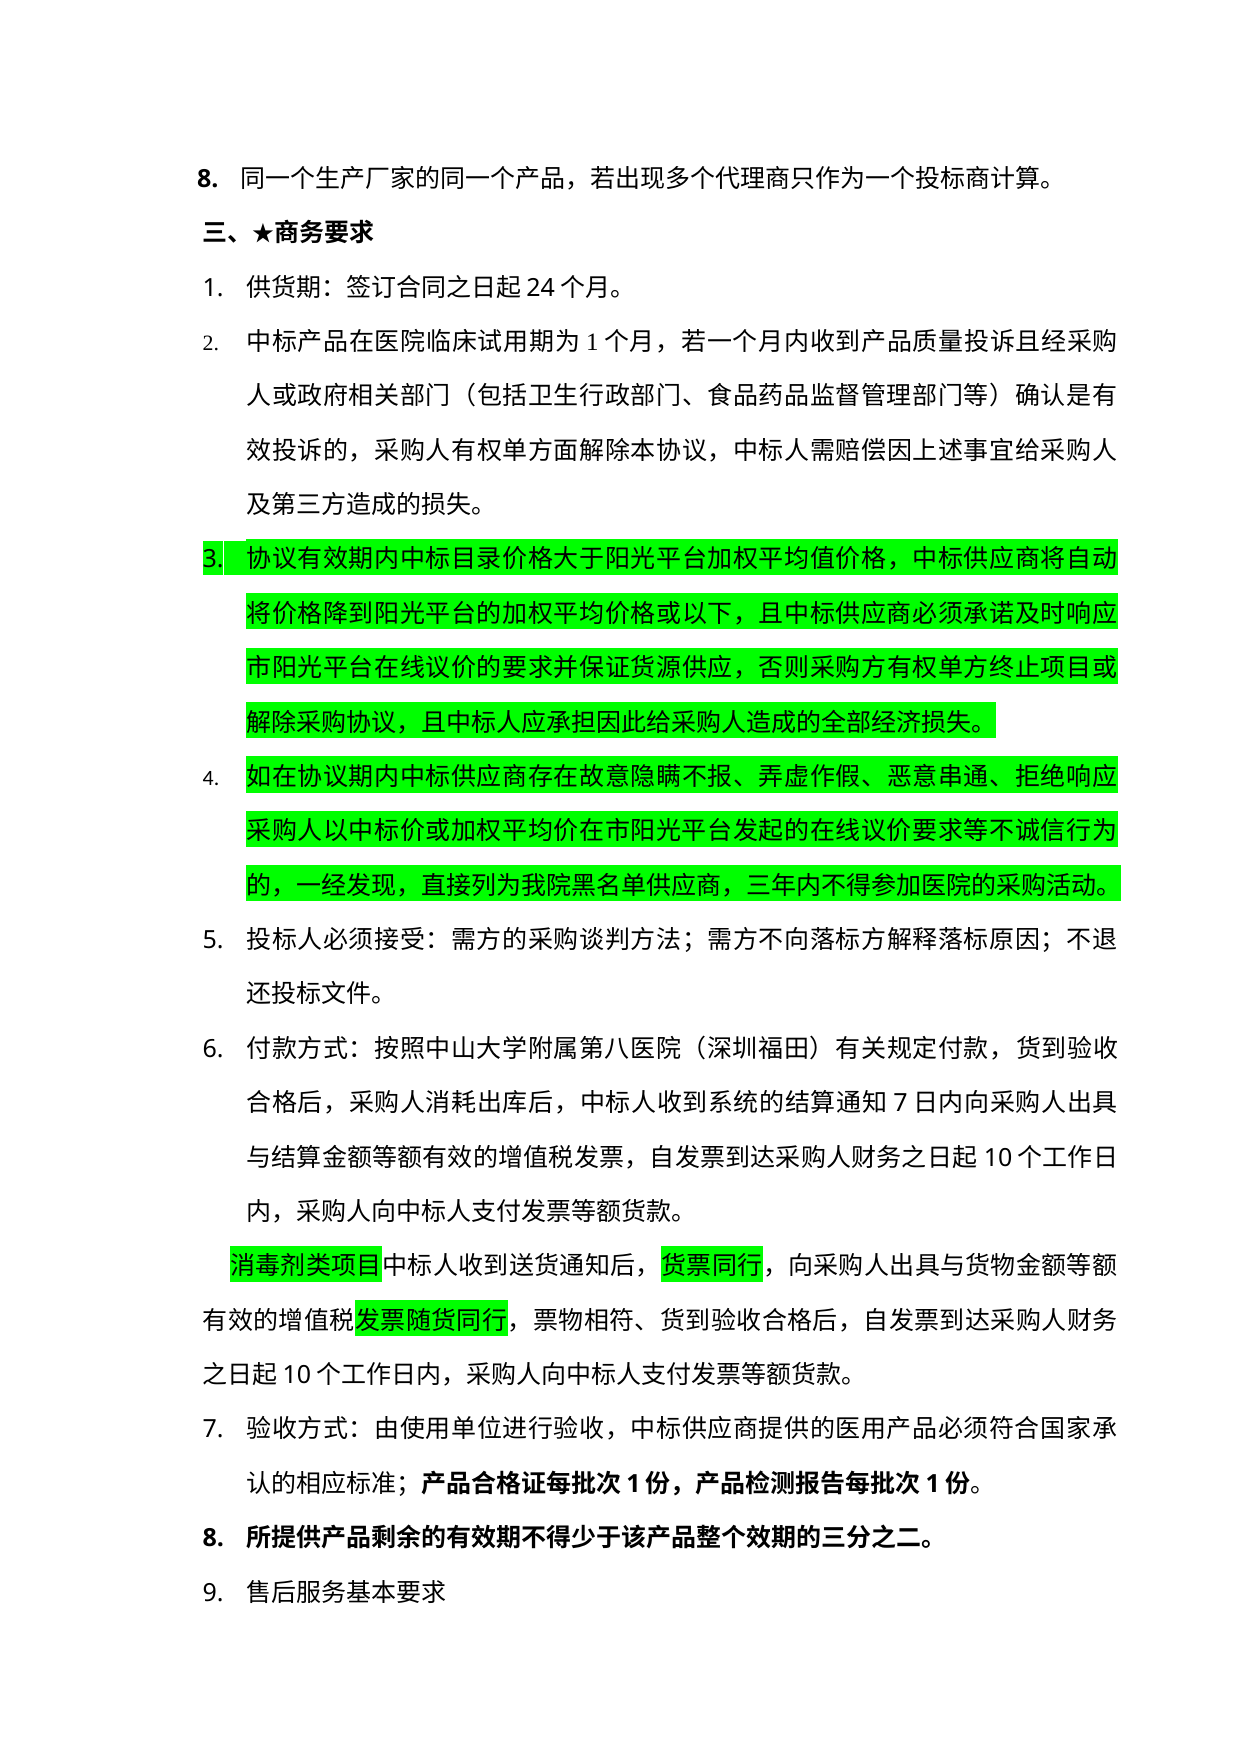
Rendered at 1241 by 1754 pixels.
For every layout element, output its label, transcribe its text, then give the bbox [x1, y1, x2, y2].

list 付款方式：按照中山大学附属第八医院（深圳福田）有关规定付款，货到验收合格后，采购人消耗出库后，中标人收到系统的结算通知7日内向采购人出具与结算金额等额有效的增值税发票，自发票到达采购人财务之日起 10个工作日内，采购人向中标人支付发票等额货款。 [202, 1028, 1118, 1228]
list 如在协议期内中标供应商存在故意隐瞒不报、弄虚作假、恶意串通、拒绝响应采购人以中标价或加权平均价在市阳光平台发起的在线议价要求等不诚信行为的，一经发现，直接列为我院黑名单供应商，三年内不得参加医院的采购活动。 [202, 756, 1118, 901]
list 售后服务基本要求 [202, 1572, 1118, 1608]
list 所提供产品剩余的有效期不得少于该产品整个效期的三分之二。 [202, 1518, 1118, 1554]
list 三、★商务要求 [202, 213, 1118, 249]
list 中标产品在医院临床试用期为1个月，若一个月内收到产品质量投诉且经采购人或政府相关部门（包括卫生行政部门、食品药品监督管理部门等）确认是有效投诉的，采购人有权单方面解除本协议，中标人需赔偿因上述事宜给采购人及第三方造成的损失。 [202, 321, 1118, 521]
list 协议有效期内中标目录价格大于阳光平台加权平均值价格，中标供应商将自动将价格降到阳光平台的加权平均价格或以下，且中标供应商必须承诺及时响应市阳光平台在线议价的要求并保证货源供应，否则采购方有权单方终止项目或解除采购协议，且中标人应承担因此给采购人造成的全部经济损失。 [202, 539, 1118, 738]
list 投标人必须接受：需方的采购谈判方法；需方不向落标方解释落标原因；不退还投标文件。 [202, 919, 1118, 1010]
list 同一个生产厂家的同一个产品，若出现多个代理商只作为一个投标商计算。 [197, 158, 1118, 194]
list 供货期：签订合同之日起24个月。 [202, 267, 1118, 303]
list 验收方式：由使用单位进行验收，中标供应商提供的医用产品必须符合国家承认的相应标准；产品合格证每批次1份，产品检测报告每批次1份。 [202, 1409, 1118, 1499]
list 消毒剂类项目中标人收到送货通知后，货票同行，向采购人出具与货物金额等额有效的增值税发票随货同行，票物相符、货到验收合格后，自发票到达采购人财务之日起10个工作日内，采购人向中标人支付发票等额货款。 [202, 1246, 1118, 1391]
